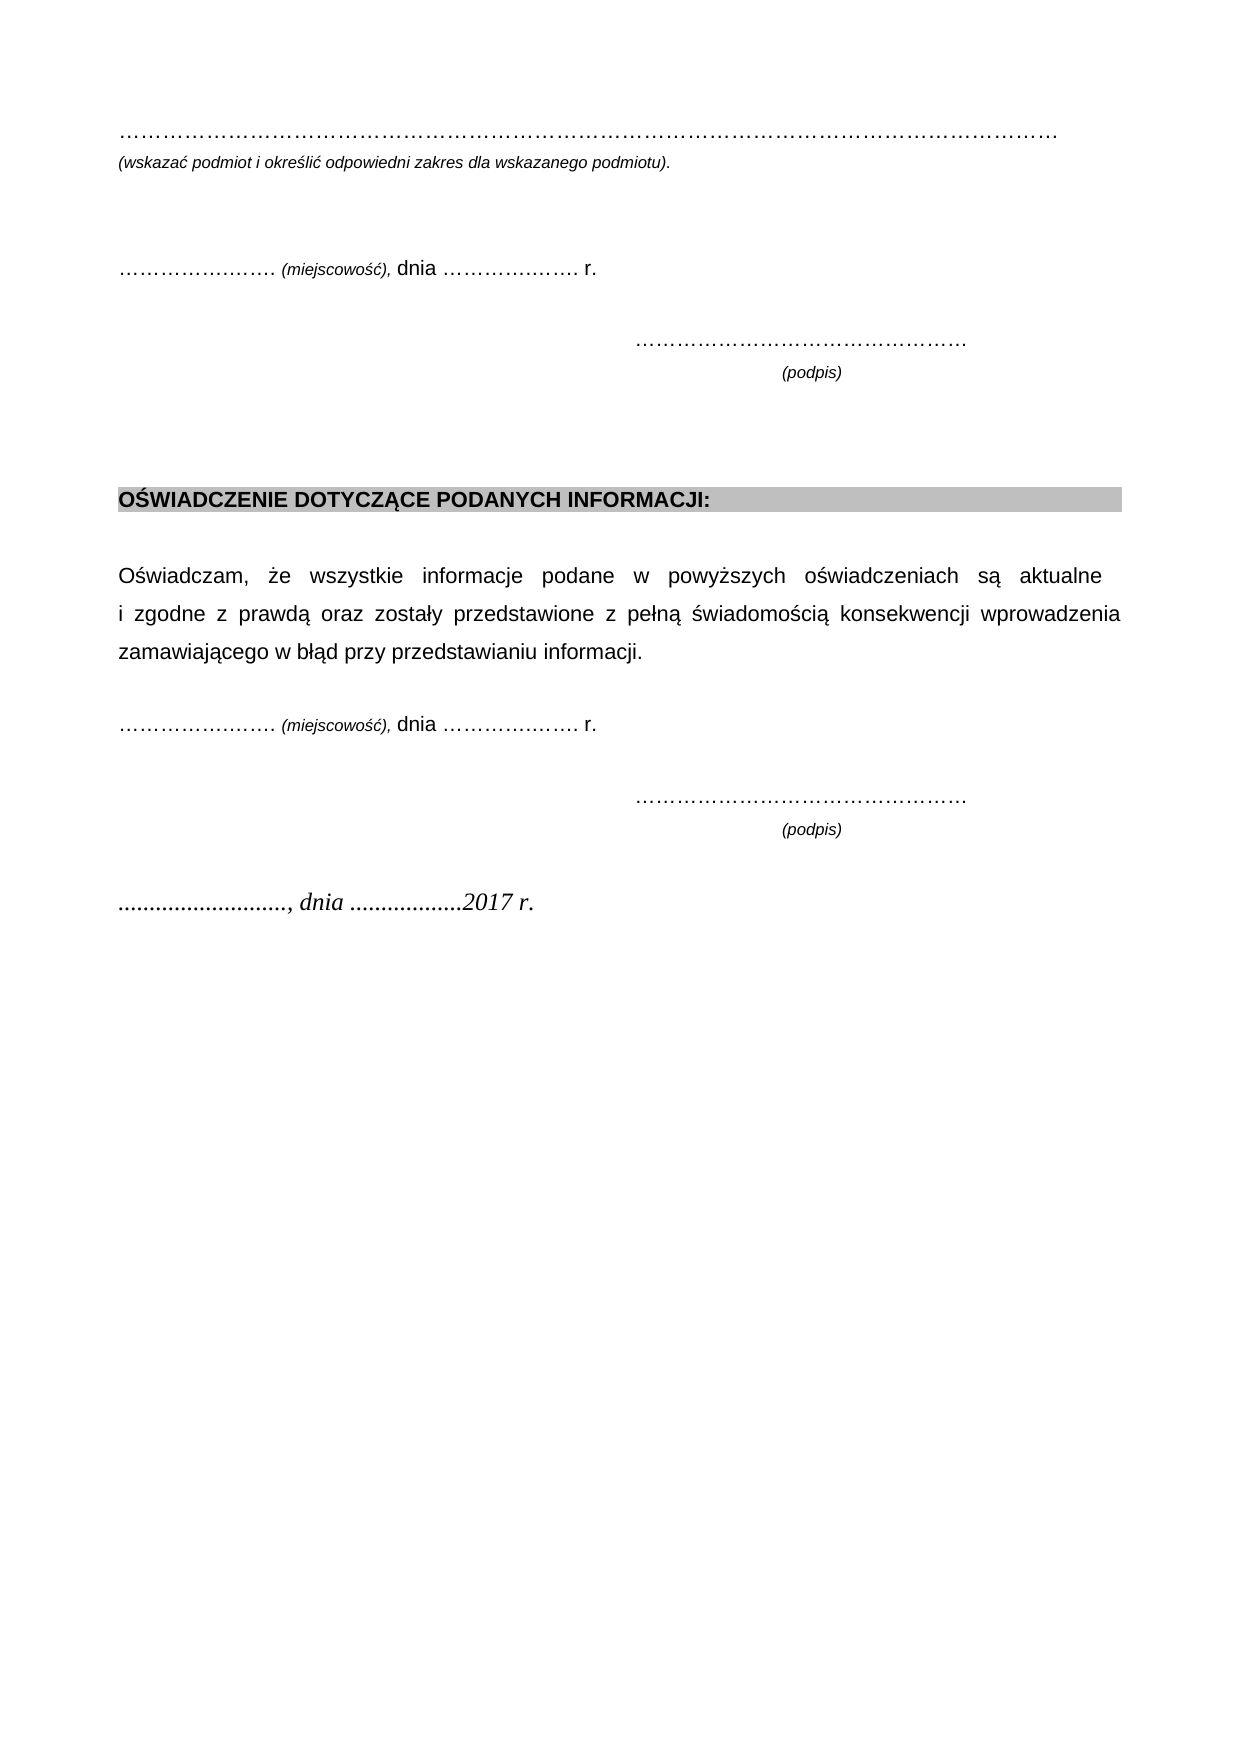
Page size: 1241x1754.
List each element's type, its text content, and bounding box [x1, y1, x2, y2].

text …………….……. (miejscowość), dnia ………….……. r. [118, 712, 1122, 736]
text Oświadczam, że wszystkie informacje podane w powyższych oświadczeniach są aktualne i zgodne z prawdą oraz zostały przedstawione z pełną świadomością konsekwencji wprowadzenia zamawiającego w błąd przy przedstawianiu informacji. [118, 563, 1122, 664]
text ………………………………………… [118, 784, 1122, 808]
text ………………………………………… [118, 327, 1122, 351]
text (podpis) [708, 820, 1122, 839]
text ………………………………………………………………………………………………………………… (wskazać podmiot i określić odpowiedni zakres dla wskazanego podmiotu). [118, 118, 1122, 172]
text …………….……. (miejscowość), dnia ………….……. r. [118, 255, 1122, 279]
text (podpis) [708, 363, 1122, 382]
text ..........................., dnia ..................2017 r. [118, 887, 1122, 915]
text OŚWIADCZENIE DOTYCZĄCE PODANYCH INFORMACJI: [118, 487, 1122, 512]
